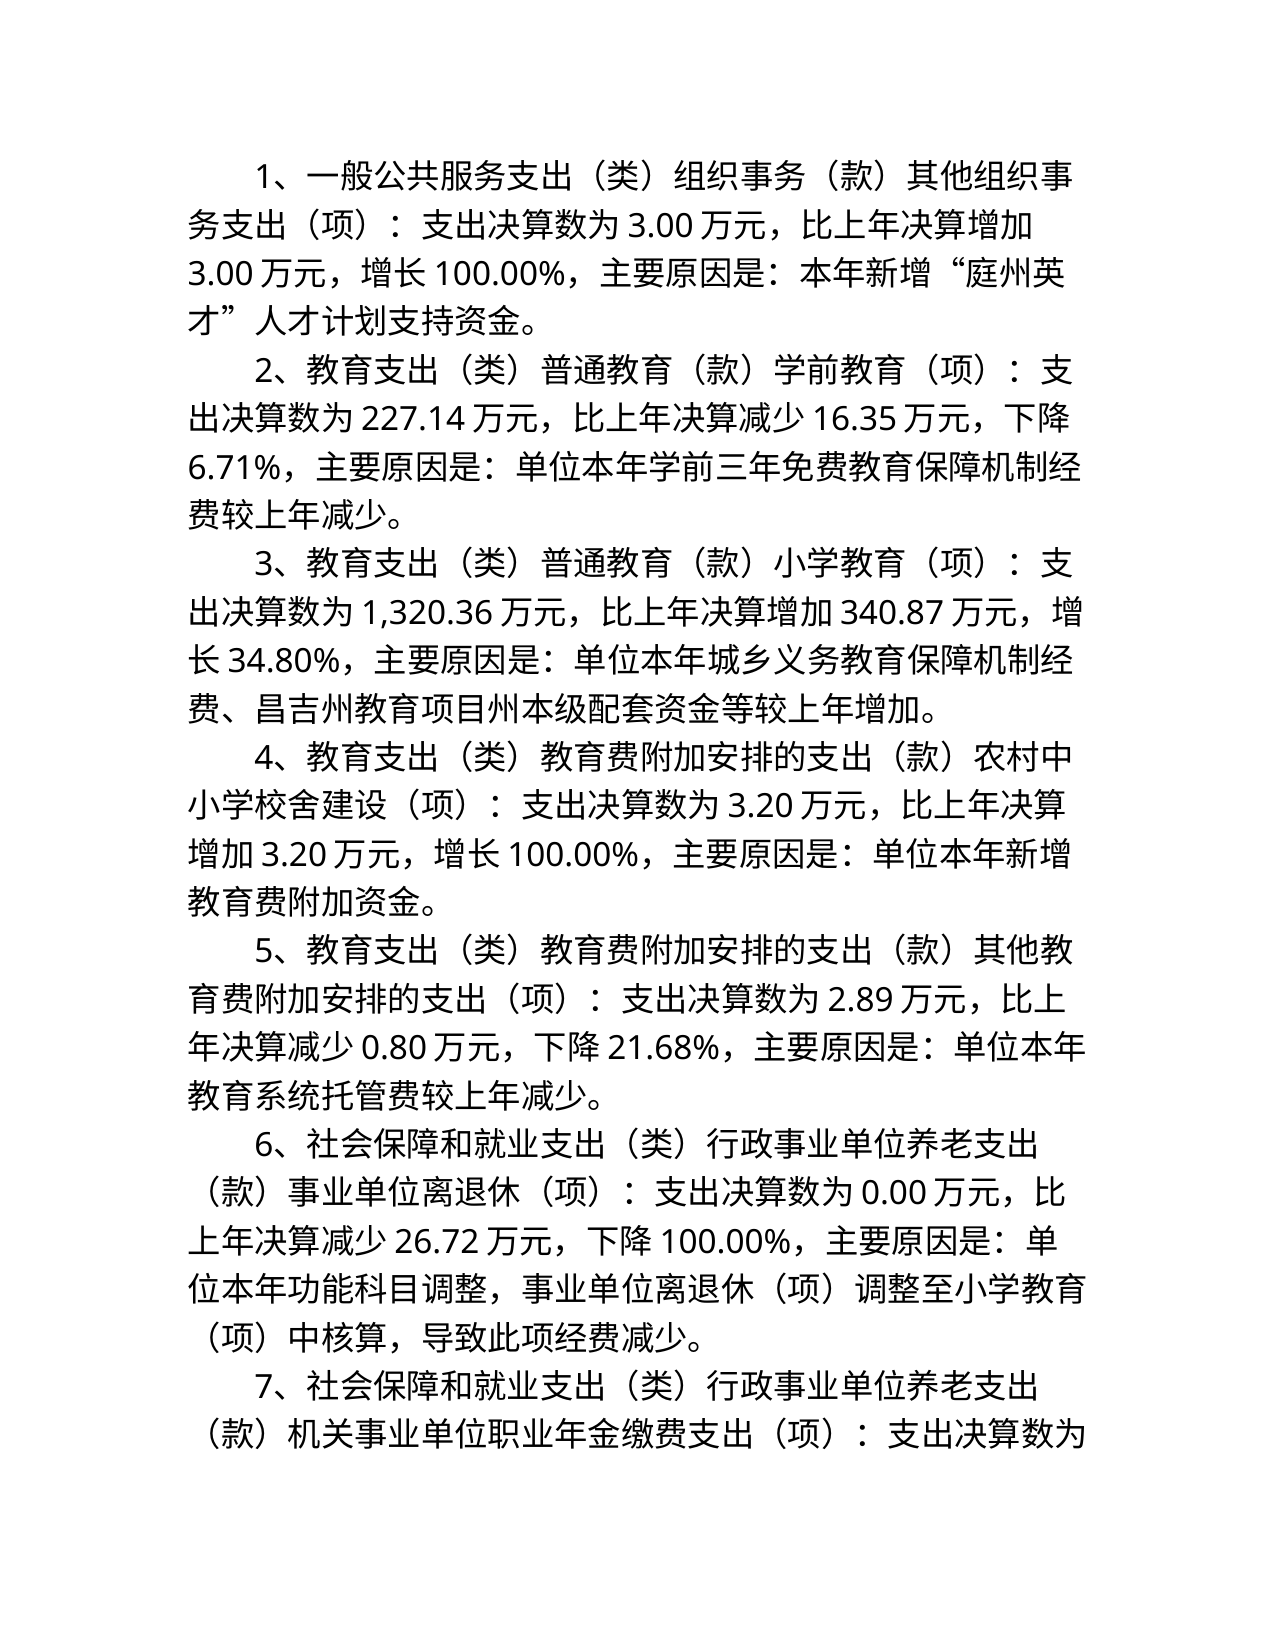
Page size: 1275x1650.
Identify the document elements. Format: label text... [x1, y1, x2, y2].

text 4、教育支出（类）教育费附加安排的支出（款）农村中小学校舍建设（项）：支出决算数为3.20万元，比上年决算增加3.20万元，增长100.00%，主要原因是：单位本年新增教育费附加资金。 [187, 731, 1087, 924]
text 1、一般公共服务支出（类）组织事务（款）其他组织事务支出（项）：支出决算数为3.00万元，比上年决算增加3.00万元，增长100.00%，主要原因是：本年新增“庭州英才”人才计划支持资金。 [187, 150, 1087, 343]
text 3、教育支出（类）普通教育（款）小学教育（项）：支出决算数为1,320.36万元，比上年决算增加340.87万元，增长34.80%，主要原因是：单位本年城乡义务教育保障机制经费、昌吉州教育项目州本级配套资金等较上年增加。 [187, 537, 1087, 731]
text 2、教育支出（类）普通教育（款）学前教育（项）：支出决算数为227.14万元，比上年决算减少16.35万元，下降6.71%，主要原因是：单位本年学前三年免费教育保障机制经费较上年减少。 [187, 343, 1087, 537]
text 6、社会保障和就业支出（类）行政事业单位养老支出（款）事业单位离退休（项）：支出决算数为0.00万元，比上年决算减少26.72万元，下降100.00%，主要原因是：单位本年功能科目调整，事业单位离退休（项）调整至小学教育（项）中核算，导致此项经费减少。 [187, 1118, 1087, 1359]
text 5、教育支出（类）教育费附加安排的支出（款）其他教育费附加安排的支出（项）：支出决算数为2.89万元，比上年决算减少0.80万元，下降21.68%，主要原因是：单位本年教育系统托管费较上年减少。 [187, 924, 1087, 1118]
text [187, 1359, 1087, 1456]
